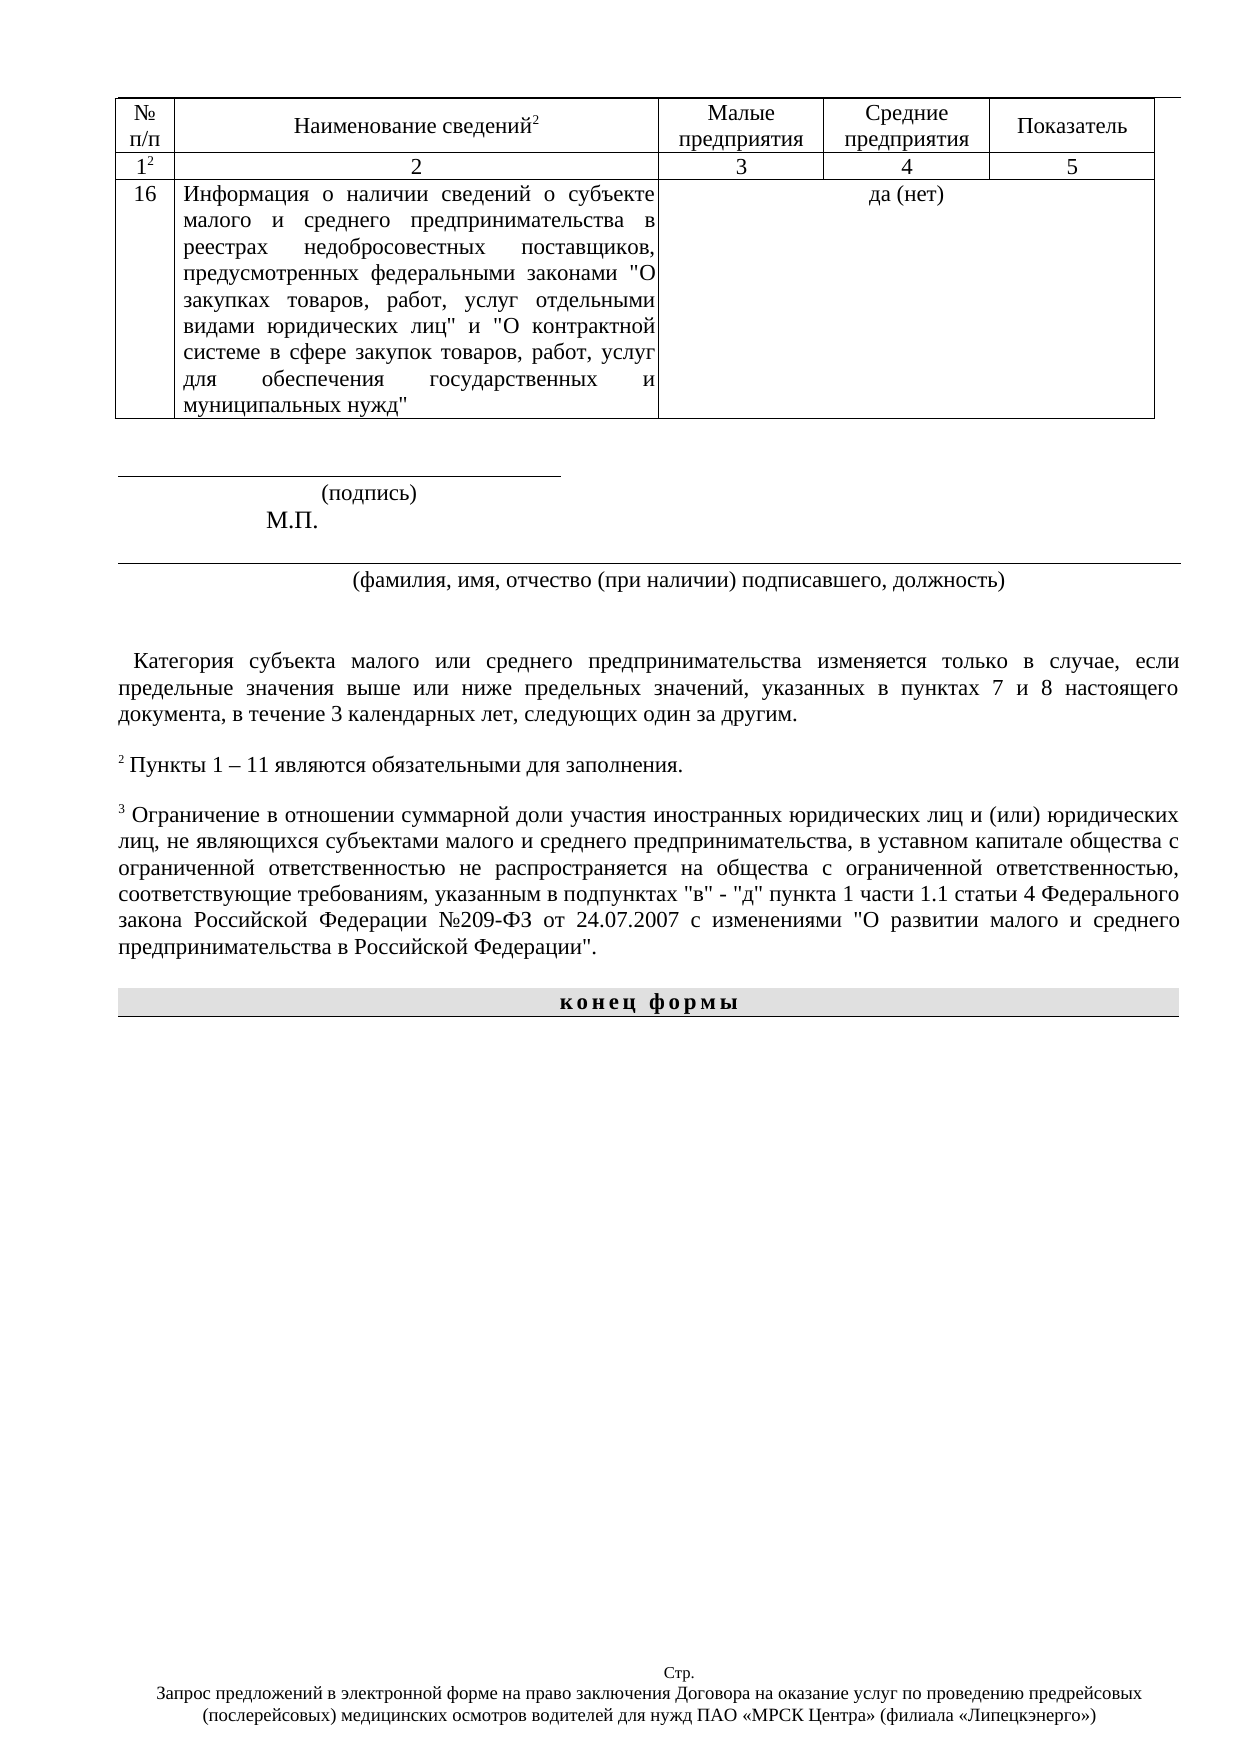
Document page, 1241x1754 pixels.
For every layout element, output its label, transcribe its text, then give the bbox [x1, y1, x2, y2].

table_header Показатель [990, 99, 1154, 152]
table_cell да (нет) [659, 180, 1154, 417]
text (подпись) [118, 477, 561, 505]
table_cell 3 [659, 153, 823, 179]
table_cell 16 [116, 180, 174, 417]
table_header № п/п [116, 99, 174, 152]
table_cell 4 [824, 153, 989, 179]
table_header Средние предприятия [824, 99, 989, 152]
table_cell 5 [990, 153, 1154, 179]
text 2 Пункты 1 – 11 являются обязательными для заполнения. [118, 751, 1181, 777]
table_cell Информация о наличии сведений о субъекте малого и среднего предпринимательства в реестрах недобросовестных поставщиков, предусмотренных федеральными законами "О закупках товаров, работ, услуг отдельными видами юридических лиц" и "О контрактной системе в сфере закупок товаров, работ, услуг для обеспечения государственных и муниципальных нужд" [175, 180, 658, 417]
table_cell 12 [116, 153, 174, 179]
text конец формы [118, 988, 1179, 1016]
text 3 Ограничение в отношении суммарной доли участия иностранных юридических лиц и (или) юридических лиц, не являющихся субъектами малого и среднего предпринимательства, в уставном капитале общества с ограниченной ответственностью не распространяется на общества с ограниченной ответственностью, соответствующие требованиям, указанным в подпунктах "в" - "д" пункта 1 части 1.1 статьи 4 Федерального закона Российской Федерации №209-ФЗ от 24.07.2007 с изменениями "О развитии малого и среднего предпринимательства в Российской Федерации". [118, 801, 1181, 959]
table_header Малые предприятия [659, 99, 823, 152]
table_cell 2 [175, 153, 658, 179]
text Категория субъекта малого или среднего предпринимательства изменяется только в случае, если предельные значения выше или ниже предельных значений, указанных в пунктах 7 и 8 настоящего документа, в течение 3 календарных лет, следующих один за другим. [118, 647, 1181, 727]
text (фамилия, имя, отчество (при наличии) подписавшего, должность) [118, 564, 1181, 592]
table_header Наименование сведений2 [175, 99, 658, 152]
text М.П. [207, 505, 1181, 534]
